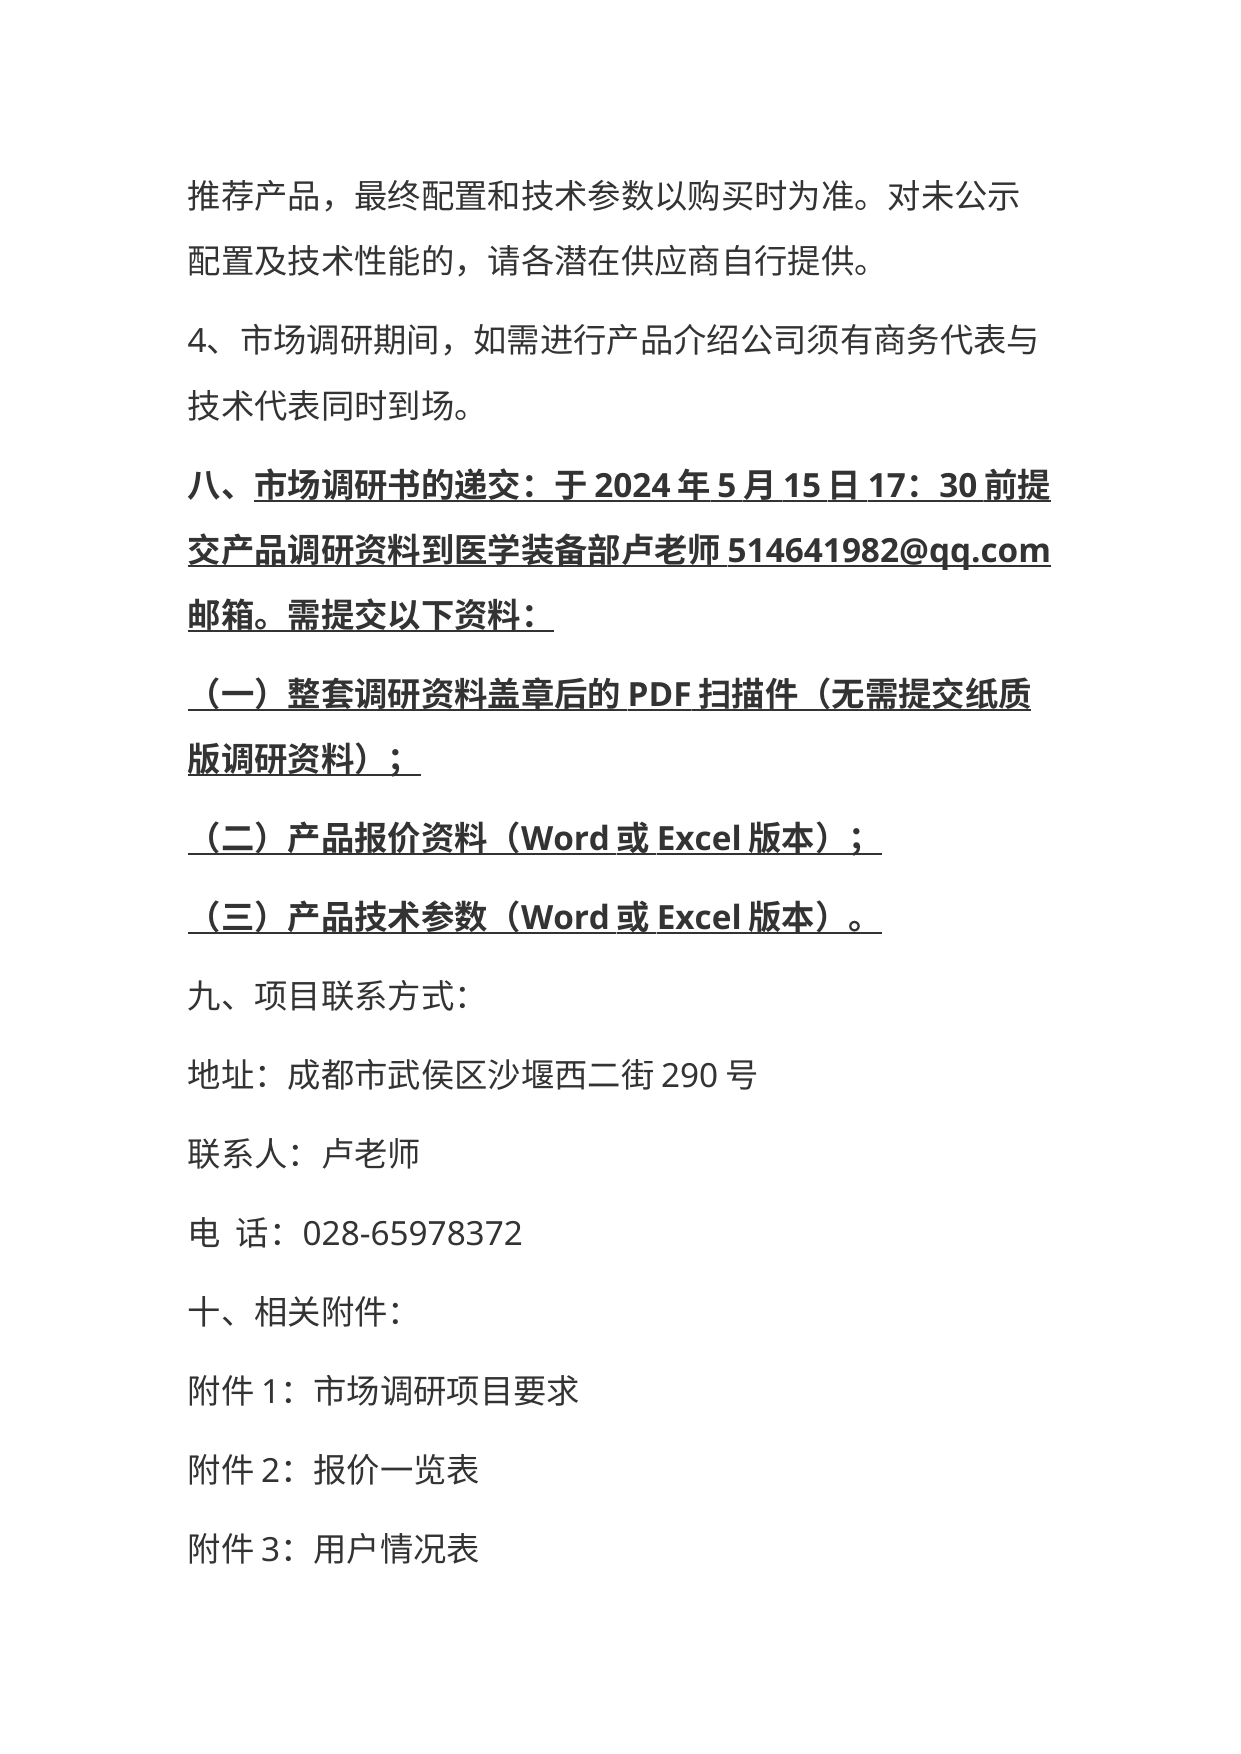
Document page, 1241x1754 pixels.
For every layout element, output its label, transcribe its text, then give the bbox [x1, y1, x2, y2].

text （三）产品技术参数（Word或Excel版本）。 [187, 882, 1053, 947]
text 联系人：卢老师 [187, 1119, 1053, 1184]
text 九、项目联系方式： [187, 961, 1053, 1026]
text 电 话：028-65978372 [187, 1198, 1053, 1263]
text 地址：成都市武侯区沙堰西二街290号 [187, 1040, 1053, 1105]
text 附件3：用户情况表 [187, 1515, 1053, 1580]
text （二）产品报价资料（Word或Excel版本）； [187, 803, 1053, 868]
text 4、市场调研期间，如需进行产品介绍公司须有商务代表与技术代表同时到场。 [187, 306, 1053, 436]
text 附件2：报价一览表 [187, 1436, 1053, 1501]
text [187, 162, 1053, 292]
text （一）整套调研资料盖章后的PDF扫描件（无需提交纸质版调研资料）； [187, 659, 1053, 789]
text 附件1：市场调研项目要求 [187, 1357, 1053, 1422]
text 十、相关附件： [187, 1278, 1053, 1343]
text 八、市场调研书的递交：于2024年5月15日17：30前提交产品调研资料到医学装备部卢老师514641982@qq.com邮箱。需提交以下资料： [187, 450, 1053, 645]
